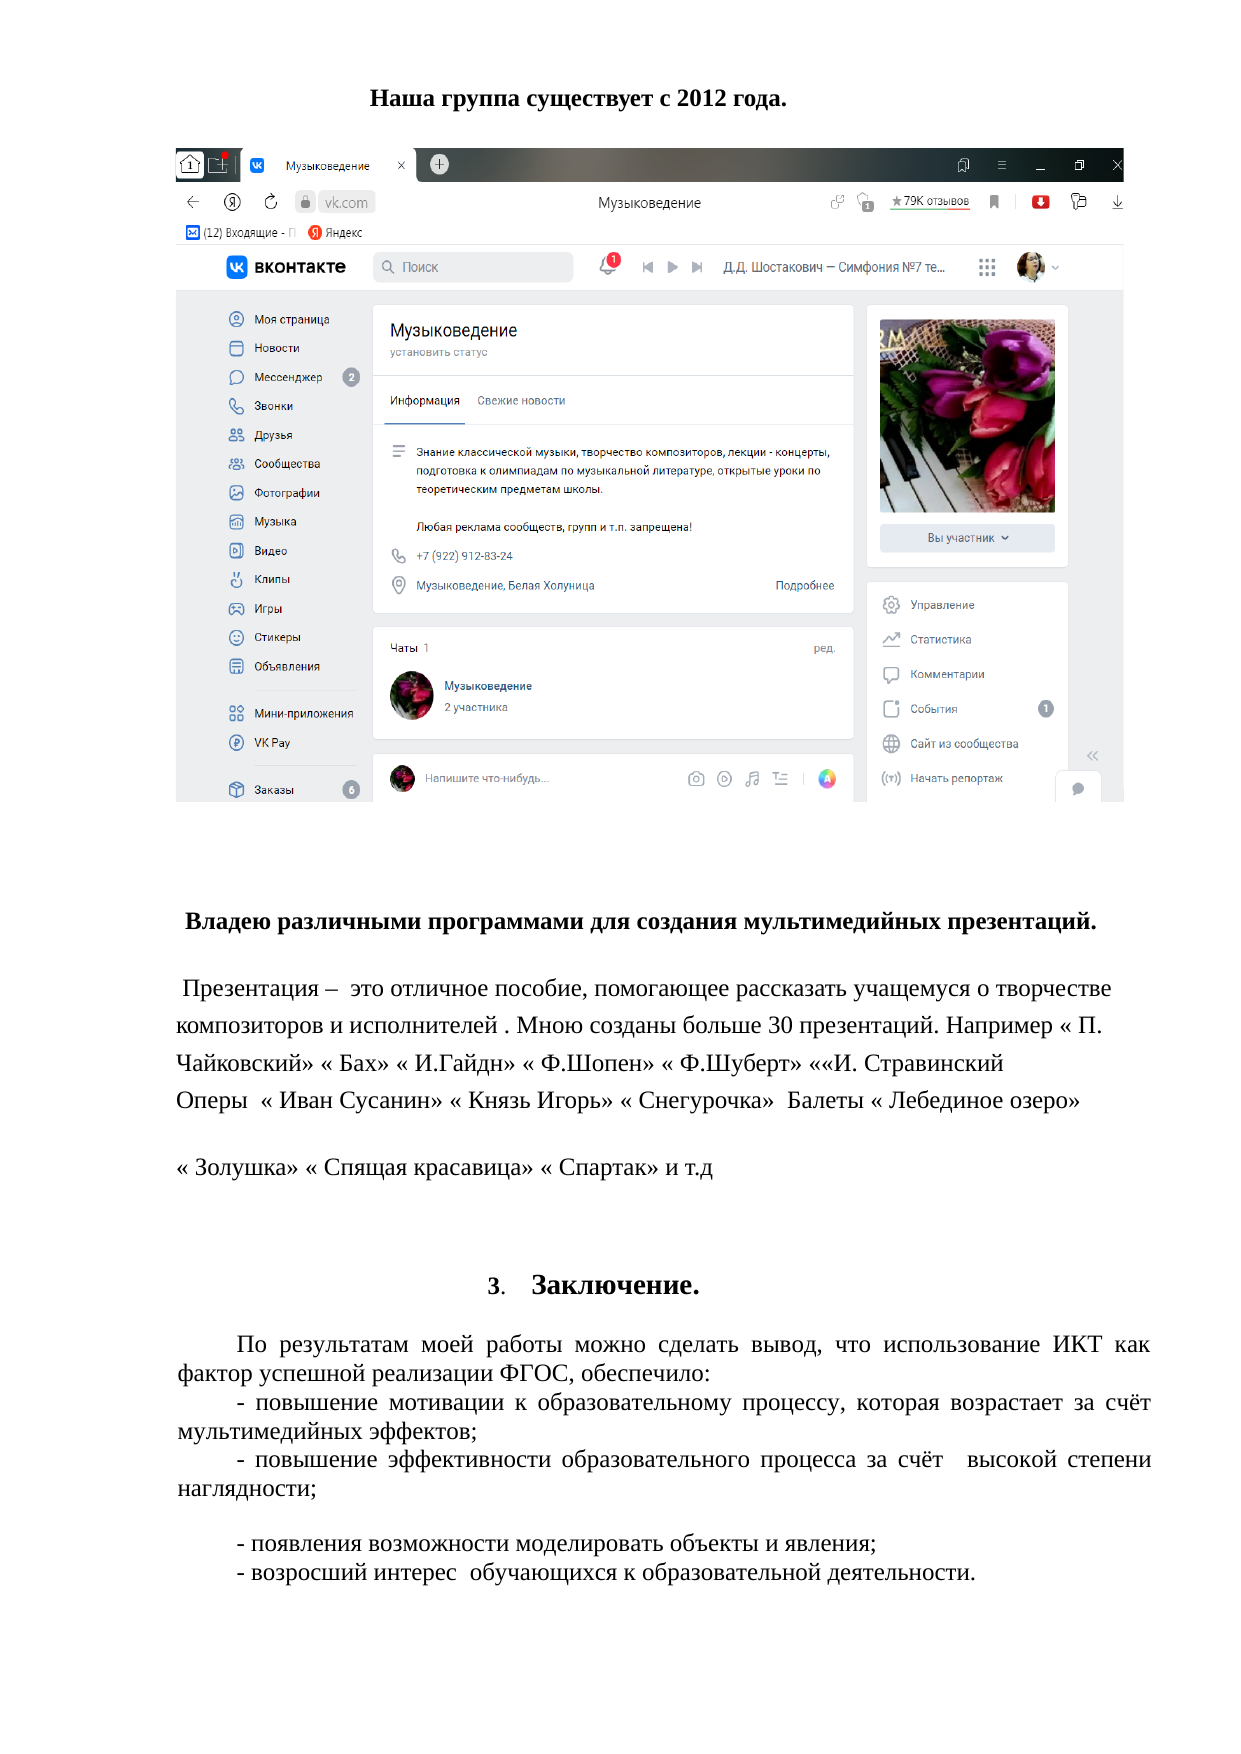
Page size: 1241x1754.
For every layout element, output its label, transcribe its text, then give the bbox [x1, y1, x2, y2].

subtitle Презентация – это отличное пособие, помогающее рассказать учащемуся о творчестве композиторов и исполнителей . Мною созданы больше 30 презентаций. Например « П. Чайковский» « Бах» « И.Гайдн» « Ф.Шопен» « Ф.Шуберт» ««И. Стравинский [176, 964, 1152, 1076]
text По результатам моей работы можно сделать вывод, что использование ИКТ как фактор успешной реализации ФГОС, обеспечило: [177, 1329, 1152, 1387]
picture [175, 148, 1124, 802]
text - возросший интерес обучающихся к образовательной деятельности. [177, 1557, 1152, 1586]
text 3. Заключение. [252, 1267, 1152, 1300]
subtitle Оперы « Иван Сусанин» « Князь Игорь» « Снегурочка» Балеты « Лебединое озеро» [176, 1076, 1152, 1114]
text - появления возможности моделировать объекты и явления; [177, 1528, 1152, 1557]
subtitle Владею различными программами для создания мультимедийных презентаций. [177, 897, 1152, 935]
text - повышение мотивации к образовательному процессу, которая возрастает за счёт мультимедийных эффектов; [177, 1387, 1152, 1444]
subtitle « Золушка» « Спящая красавица» « Спартак» и т.д [176, 1143, 1152, 1181]
text - повышение эффективности образовательного процесса за счёт высокой степени наглядности; [177, 1444, 1152, 1502]
